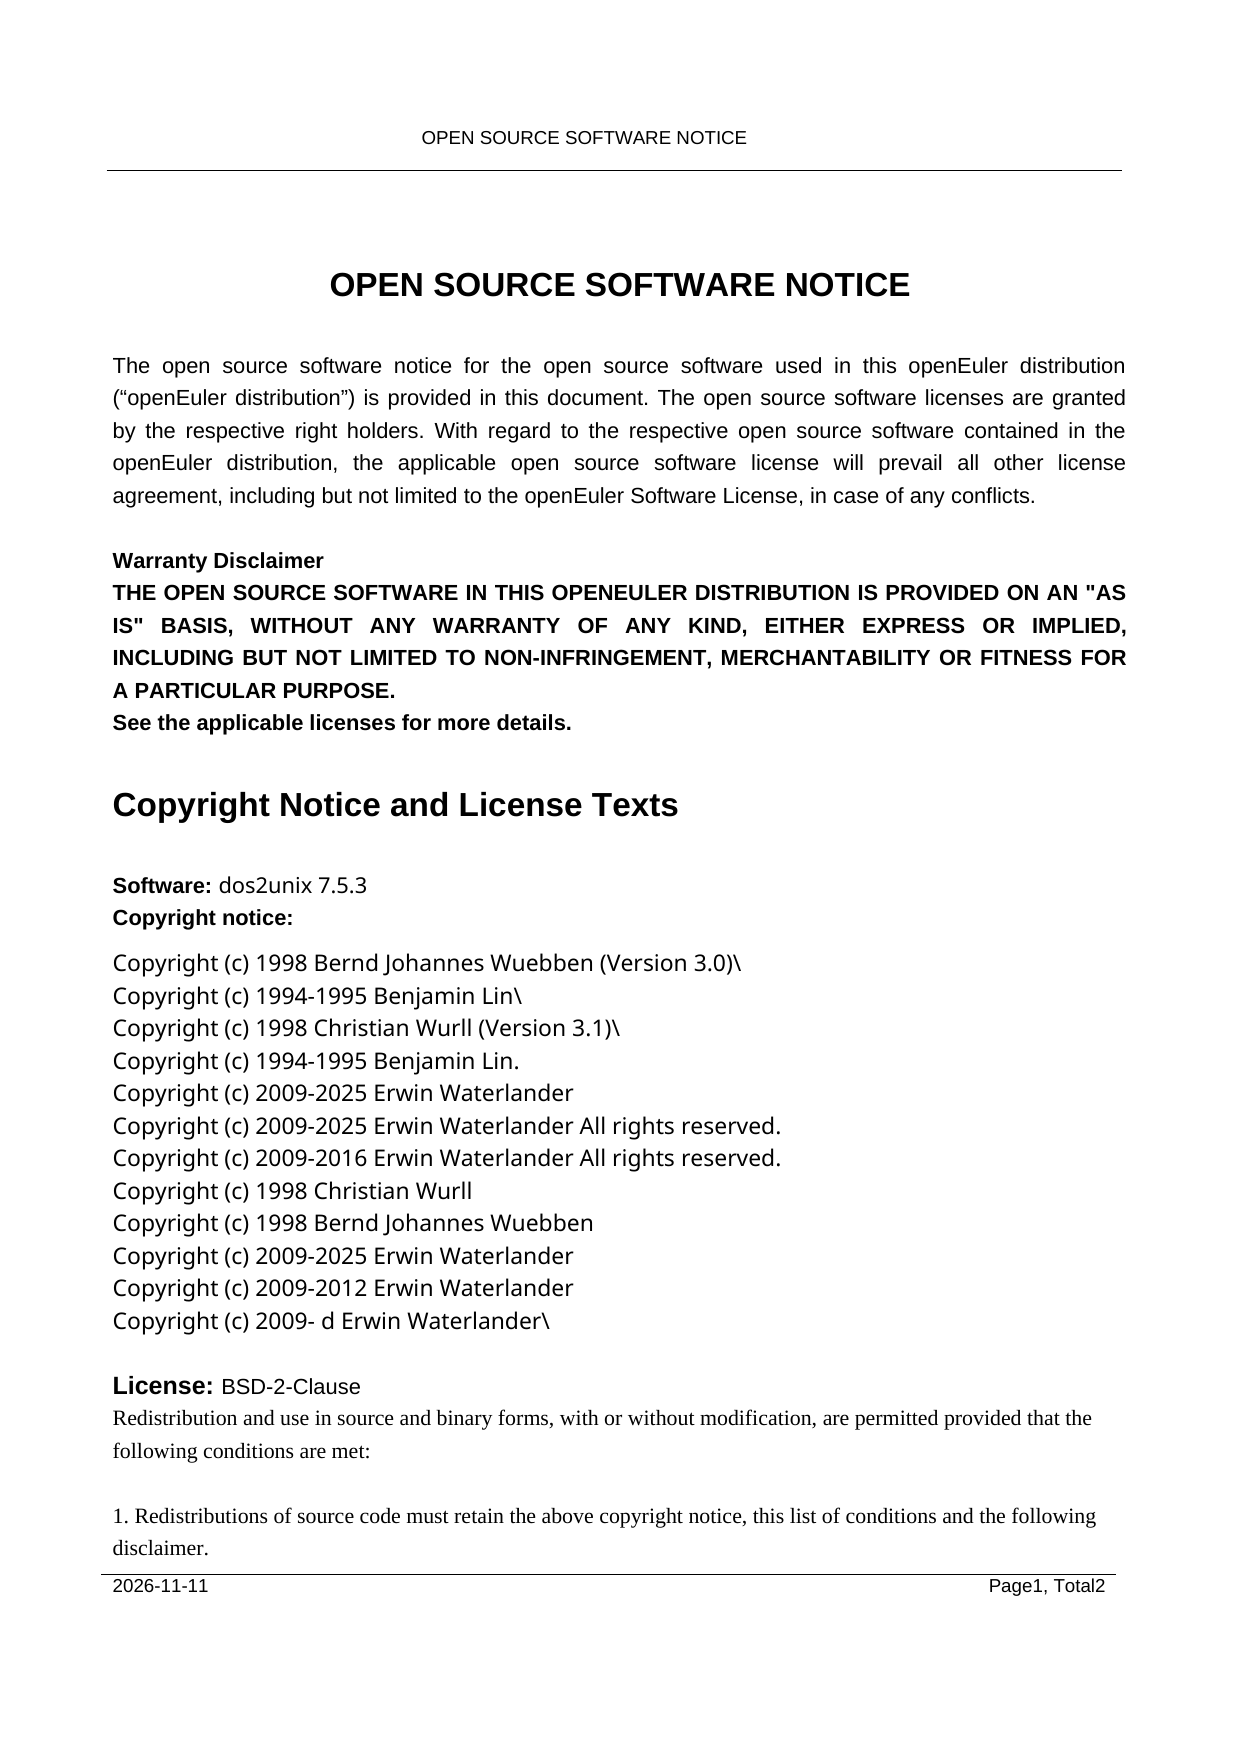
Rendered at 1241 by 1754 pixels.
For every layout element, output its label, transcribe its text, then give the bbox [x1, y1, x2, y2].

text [112, 1402, 1128, 1564]
title Software: dos2unix 7.5.3 [112, 869, 1128, 901]
text THE OPEN SOURCE SOFTWARE IN THIS OPENEULER DISTRIBUTION IS PROVIDED ON AN "AS IS" BASIS, WITHOUT ANY WARRANTY OF ANY KIND, EITHER EXPRESS OR IMPLIED, INCLUDING BUT NOT LIMITED TO NON-INFRINGEMENT, MERCHANTABILITY OR FITNESS FOR A PARTICULAR PURPOSE. See the applicable licenses for more details. [112, 576, 1128, 739]
text The open source software notice for the open source software used in this openEuler distribution (“openEuler distribution”) is provided in this document. The open source software licenses are granted by the respective right holders. With regard to the respective open source software contained in the openEuler distribution, the applicable open source software license will prevail all other license agreement, including but not limited to the openEuler Software License, in case of any conflicts. [112, 349, 1128, 511]
text Copyright notice: [112, 901, 1128, 934]
text License: BSD-2-Clause [112, 1369, 1128, 1402]
text Warranty Disclaimer [112, 544, 1128, 576]
text Copyright Notice and License Texts [112, 771, 1128, 836]
text OPEN SOURCE SOFTWARE NOTICE [112, 251, 1128, 316]
text Copyright (c) 1998 Bernd Johannes Wuebben (Version 3.0)\ Copyright (c) 1994-1995 Benjamin Lin\ Copyright (c) 1998 Christian Wurll (Version 3.1)\ Copyright (c) 1994-1995 Benjamin Lin. Copyright (c) 2009-2025 Erwin Waterlander Copyright (c) 2009-2025 Erwin Waterlander All rights reserved. Copyright (c) 2009-2016 Erwin Waterlander All rights reserved. Copyright (c) 1998 Christian Wurll Copyright (c) 1998 Bernd Johannes Wuebben Copyright (c) 2009-2025 Erwin Waterlander Copyright (c) 2009-2012 Erwin Waterlander Copyright (c) 2009- d Erwin Waterlander\ [112, 947, 1128, 1369]
